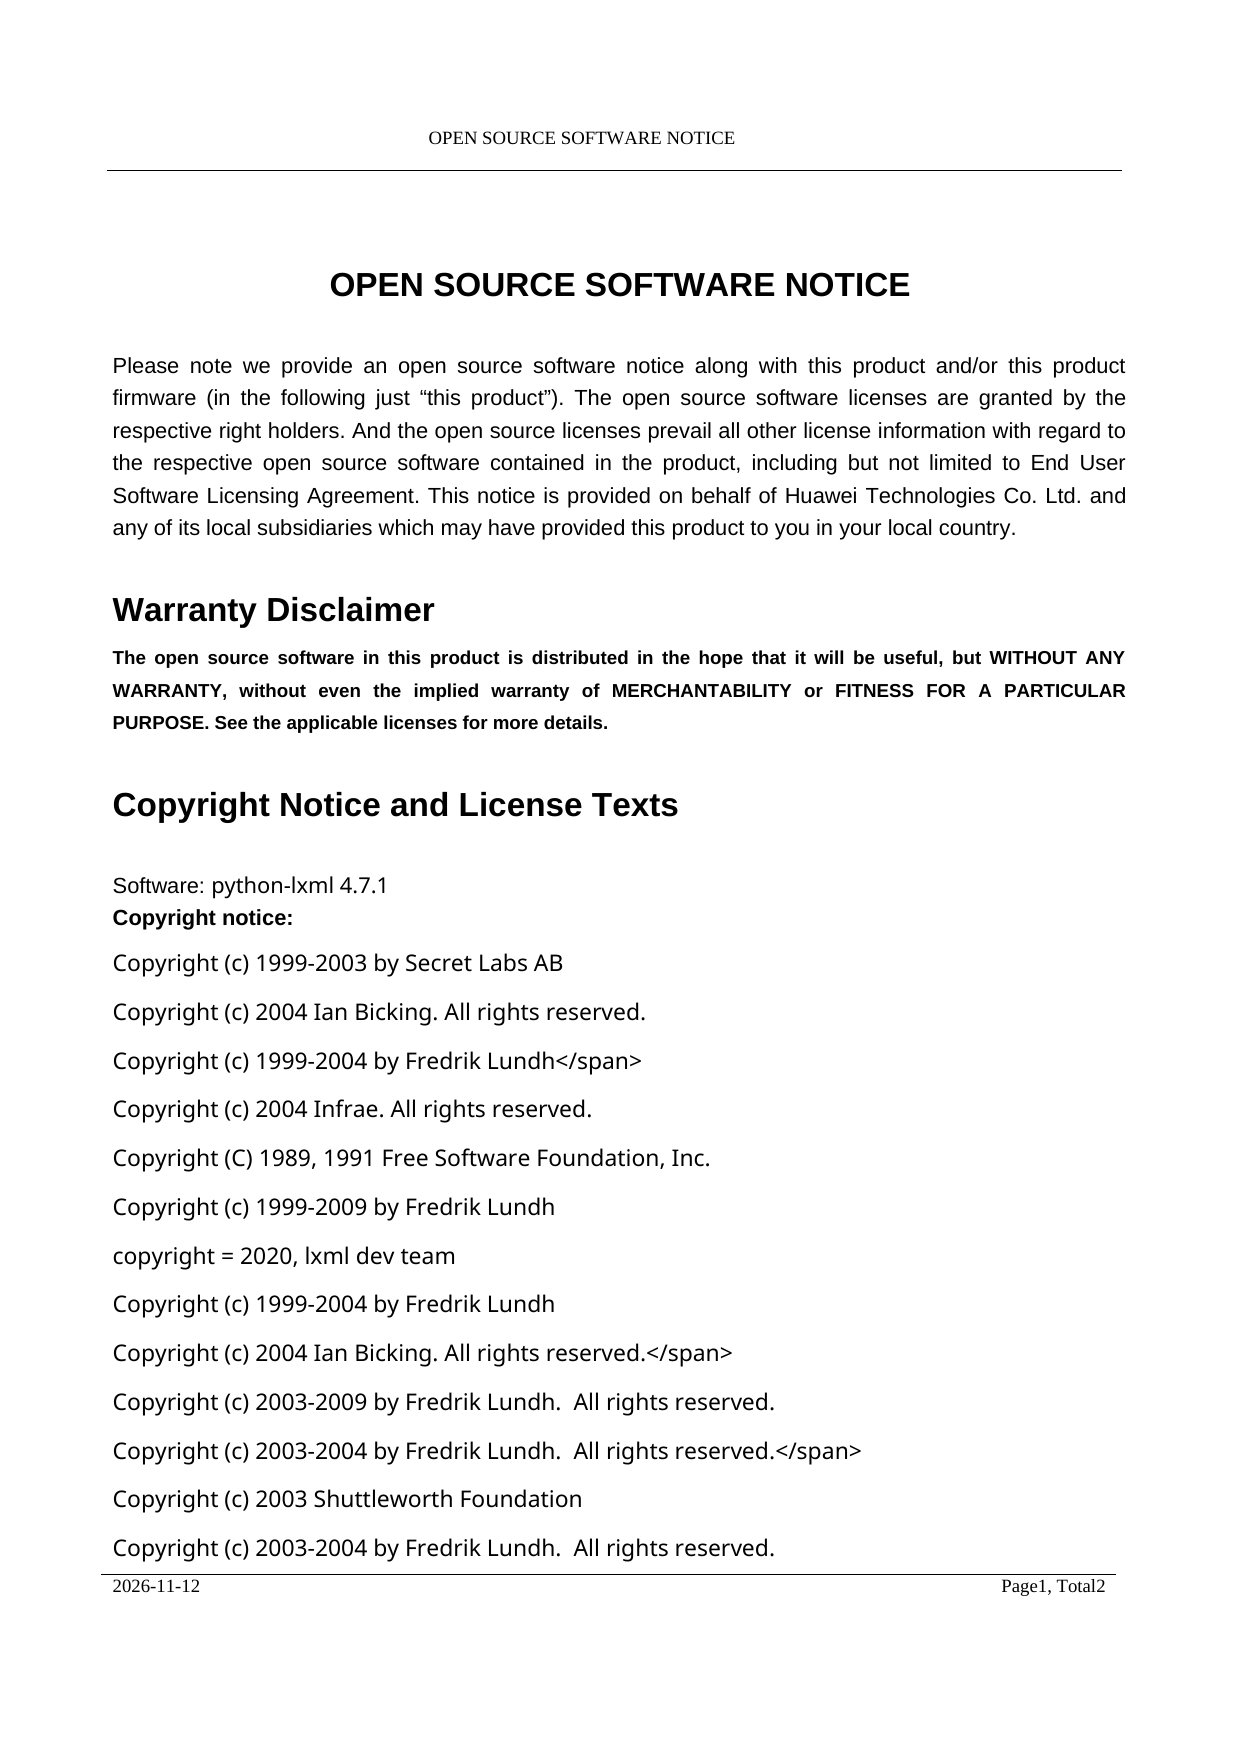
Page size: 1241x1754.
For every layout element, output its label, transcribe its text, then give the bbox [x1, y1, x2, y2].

text Software: python-lxml 4.7.1 [112, 869, 1128, 901]
text Warranty Disclaimer [112, 576, 1128, 641]
text Copyright notice: [112, 901, 1128, 934]
text OPEN SOURCE SOFTWARE NOTICE [112, 251, 1128, 316]
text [112, 947, 1128, 1564]
text The open source software in this product is distributed in the hope that it will be useful, but WITHOUT ANY WARRANTY, without even the implied warranty of MERCHANTABILITY or FITNESS FOR A PARTICULAR PURPOSE. See the applicable licenses for more details. [112, 641, 1128, 739]
text Please note we provide an open source software notice along with this product and/or this product firmware (in the following just “this product”). The open source software licenses are granted by the respective right holders. And the open source licenses prevail all other license information with regard to the respective open source software contained in the product, including but not limited to End User Software Licensing Agreement. This notice is provided on behalf of Huawei Technologies Co. Ltd. and any of its local subsidiaries which may have provided this product to you in your local country. [112, 349, 1128, 544]
text Copyright Notice and License Texts [112, 771, 1128, 836]
